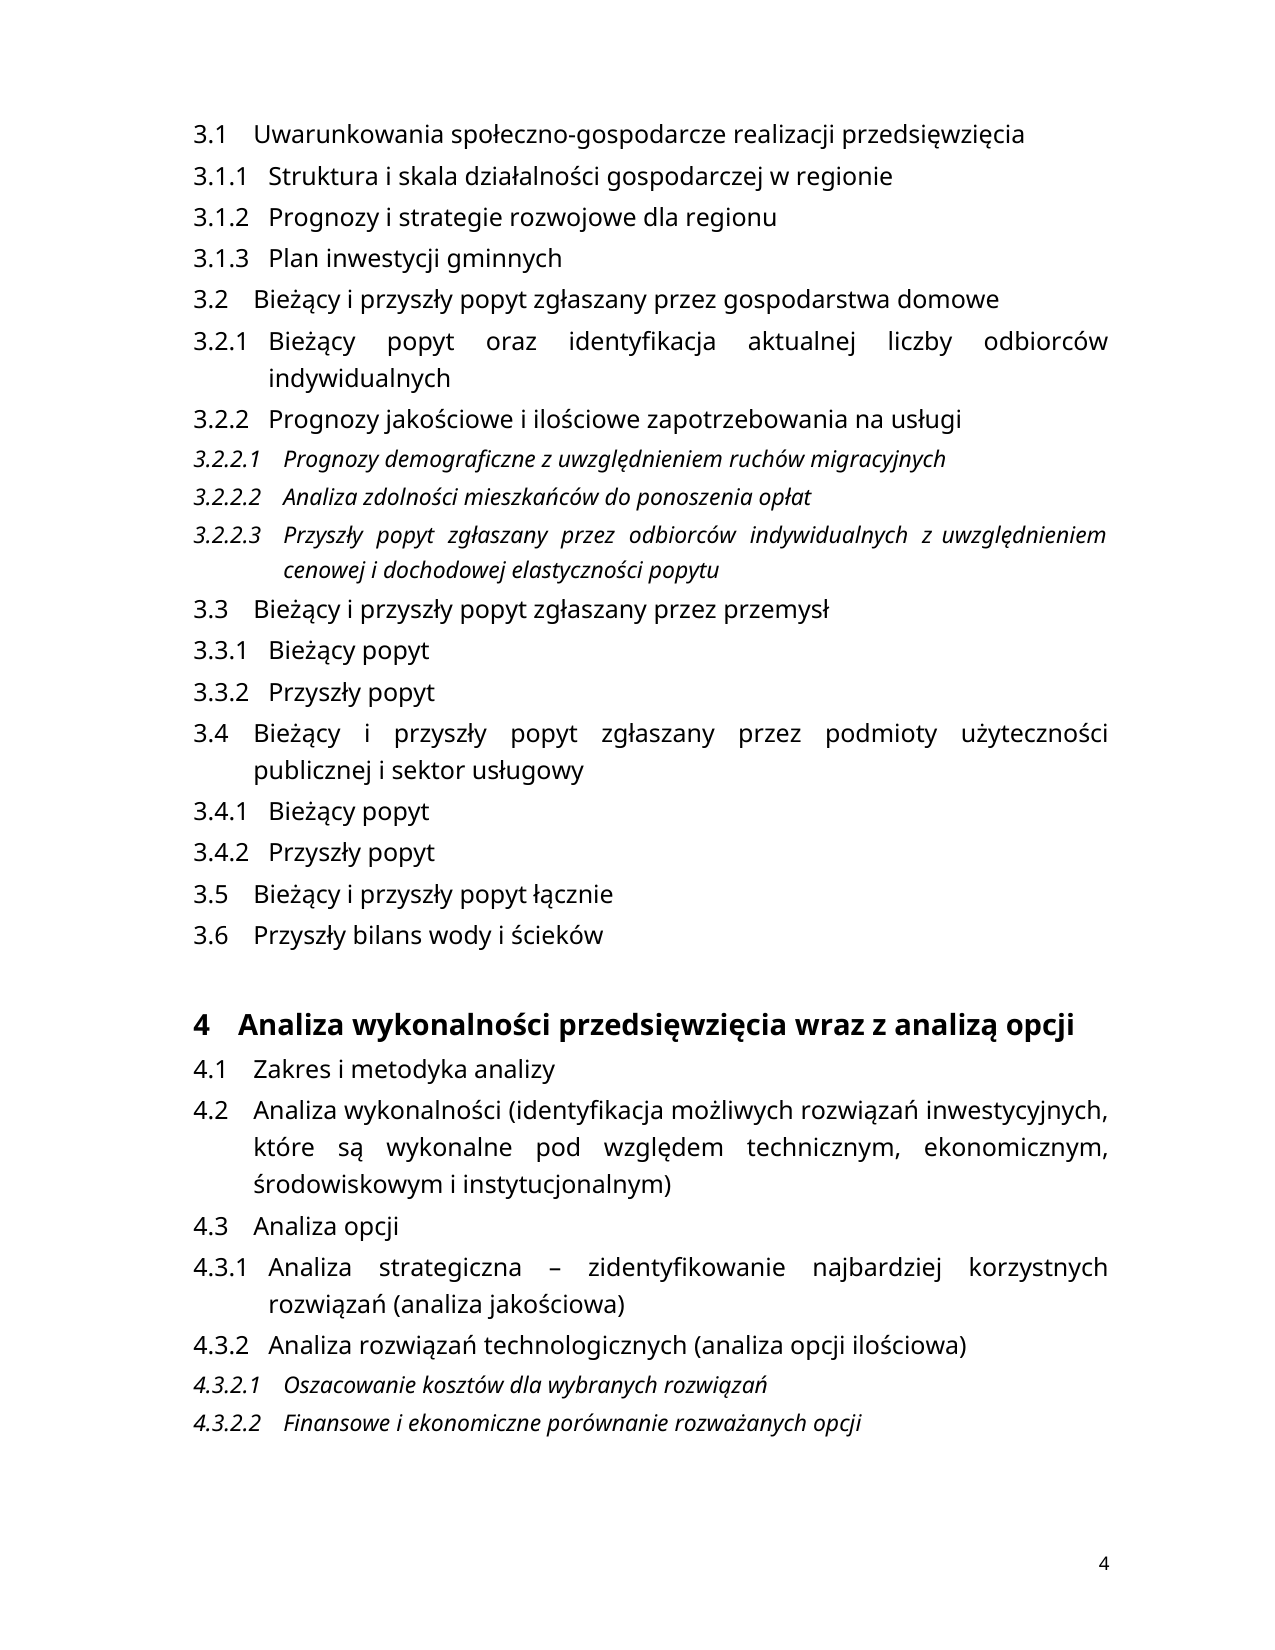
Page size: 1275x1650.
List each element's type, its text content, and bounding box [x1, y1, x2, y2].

subtitle Analiza wykonalności przedsięwzięcia wraz z analizą opcji [193, 1005, 1109, 1044]
subtitle Struktura i skala działalności gospodarczej w regionie [193, 158, 1109, 192]
subtitle Przyszły popyt [193, 674, 1109, 708]
subtitle Finansowe i ekonomiczne porównanie rozważanych opcji [193, 1407, 1109, 1439]
subtitle Prognozy i strategie rozwojowe dla regionu [193, 200, 1109, 234]
subtitle Analiza rozwiązań technologicznych (analiza opcji ilościowa) [193, 1328, 1109, 1362]
subtitle Prognozy demograficzne z uwzględnieniem ruchów migracyjnych [193, 443, 1109, 474]
subtitle Bieżący popyt [193, 633, 1109, 667]
subtitle Analiza opcji [193, 1208, 1109, 1242]
subtitle Plan inwestycji gminnych [193, 241, 1109, 275]
subtitle Przyszły popyt zgłaszany przez odbiorców indywidualnych z uwzględnieniem cenowej i dochodowej elastyczności popytu [193, 519, 1109, 585]
subtitle Analiza wykonalności (identyfikacja możliwych rozwiązań inwestycyjnych, które są wykonalne pod względem technicznym, ekonomicznym, środowiskowym i instytucjonalnym) [193, 1093, 1109, 1201]
subtitle Bieżący i przyszły popyt zgłaszany przez podmioty użyteczności publicznej i sektor usługowy [193, 716, 1109, 787]
subtitle Prognozy jakościowe i ilościowe zapotrzebowania na usługi [193, 402, 1109, 436]
subtitle Analiza strategiczna – zidentyfikowanie najbardziej korzystnych rozwiązań (analiza jakościowa) [193, 1249, 1109, 1321]
subtitle Bieżący i przyszły popyt zgłaszany przez gospodarstwa domowe [193, 282, 1109, 316]
subtitle Bieżący popyt [193, 794, 1109, 828]
subtitle Bieżący i przyszły popyt łącznie [193, 876, 1109, 910]
subtitle Oszacowanie kosztów dla wybranych rozwiązań [193, 1369, 1109, 1400]
subtitle Zakres i metodyka analizy [193, 1052, 1109, 1086]
subtitle Bieżący i przyszły popyt zgłaszany przez przemysł [193, 592, 1109, 626]
subtitle Uwarunkowania społeczno-gospodarcze realizacji przedsięwzięcia [193, 117, 1109, 151]
subtitle Przyszły bilans wody i ścieków [193, 918, 1109, 952]
subtitle Przyszły popyt [193, 835, 1109, 869]
subtitle Bieżący popyt oraz identyfikacja aktualnej liczby odbiorców indywidualnych [193, 323, 1109, 394]
subtitle Analiza zdolności mieszkańców do ponoszenia opłat [193, 481, 1109, 512]
